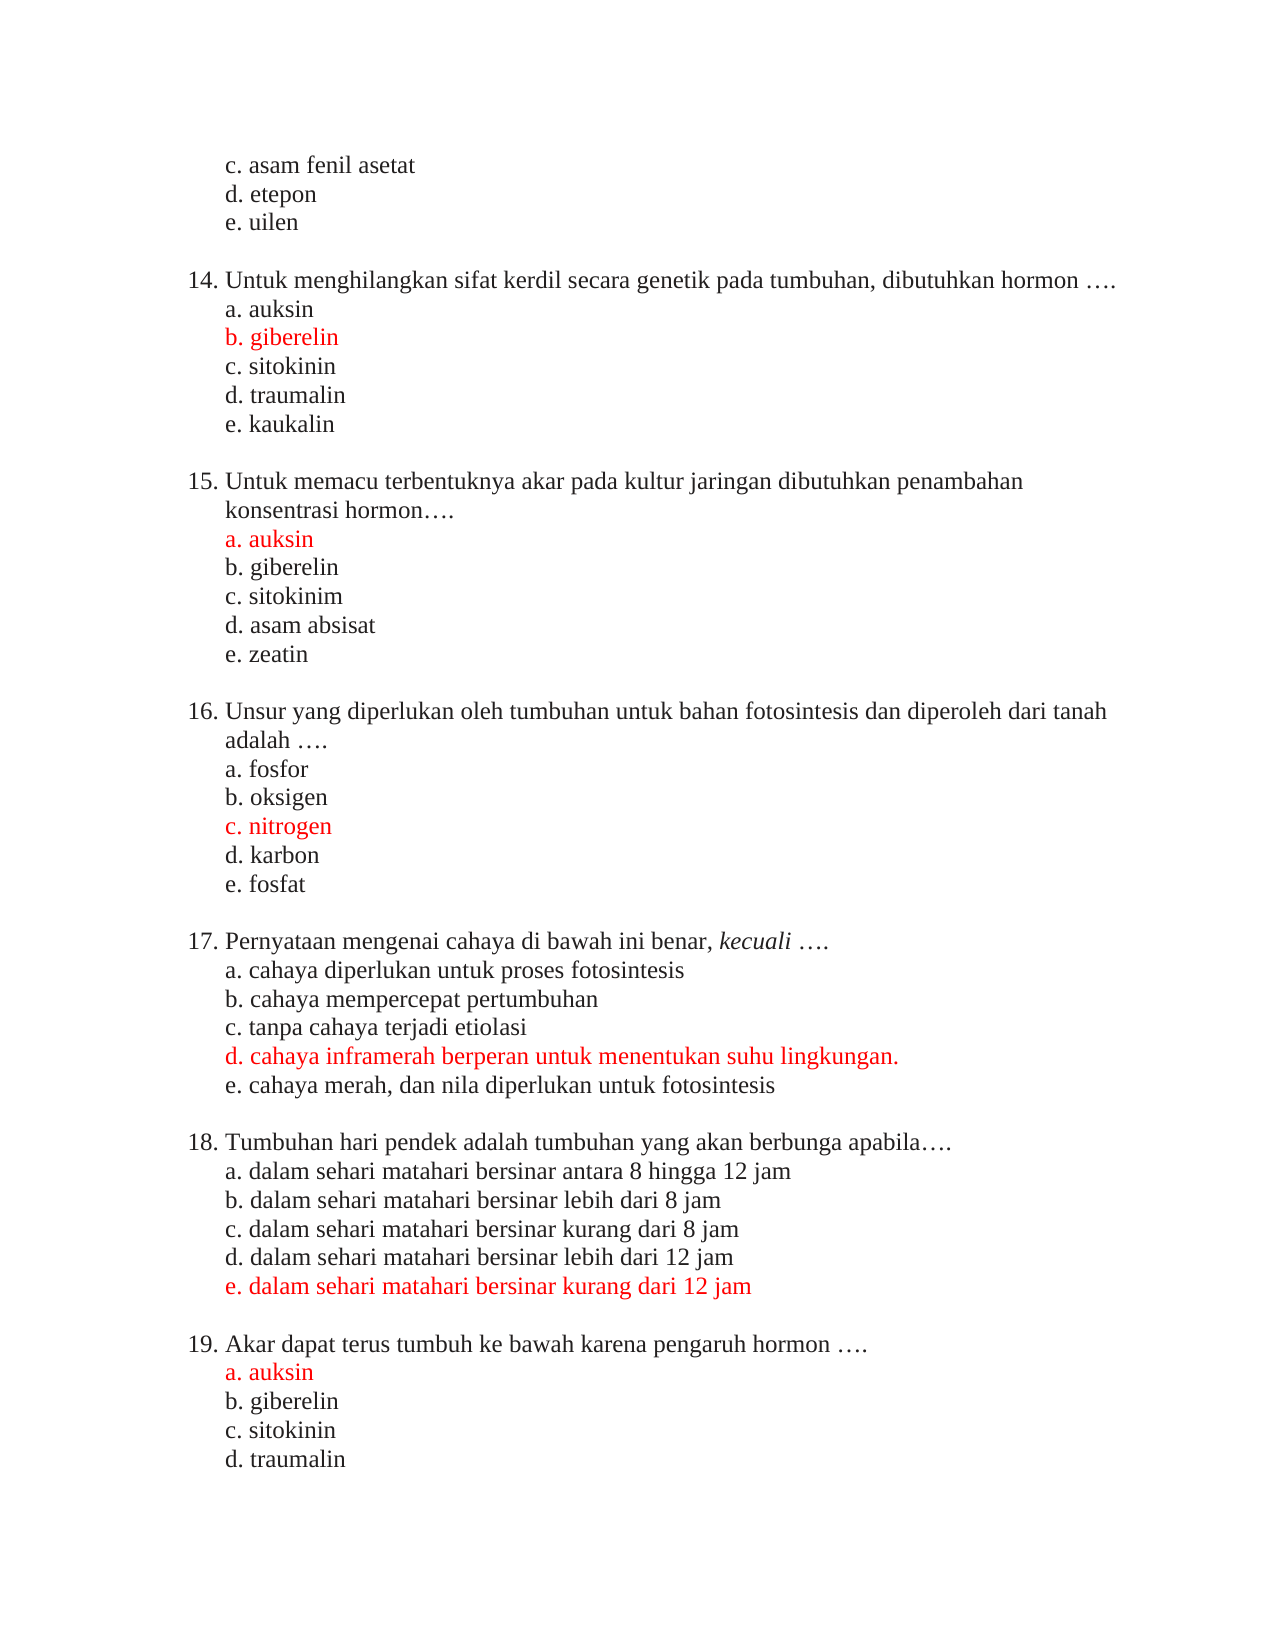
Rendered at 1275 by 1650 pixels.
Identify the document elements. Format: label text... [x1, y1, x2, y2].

list b. giberelin [225, 1386, 1125, 1415]
list Untuk memacu terbentuknya akar pada kultur jaringan dibutuhkan penambahan konsentrasi hormon…. [187, 466, 1125, 524]
list e. uilen [225, 207, 1125, 236]
list d. asam absisat [225, 610, 1125, 639]
list Akar dapat terus tumbuh ke bawah karena pengaruh hormon …. [187, 1329, 1125, 1357]
list a. dalam sehari matahari bersinar antara 8 hingga 12 jam [225, 1156, 1125, 1185]
list a. auksin [225, 1357, 1125, 1386]
list Pernyataan mengenai cahaya di bawah ini benar, kecuali …. [187, 926, 1125, 955]
list Tumbuhan hari pendek adalah tumbuhan yang akan berbunga apabila…. [187, 1127, 1125, 1156]
list e. cahaya merah, dan nila diperlukan untuk fotosintesis [225, 1070, 1125, 1099]
list c. sitokinin [225, 1415, 1125, 1444]
list a. auksin [225, 524, 1125, 552]
list b. giberelin [225, 552, 1125, 581]
list c. sitokinin [225, 351, 1125, 380]
list a. auksin [225, 294, 1125, 322]
list b. oksigen [225, 782, 1125, 811]
list d. traumalin [225, 1444, 1125, 1472]
list e. fosfat [225, 869, 1125, 897]
list c. nitrogen [225, 811, 1125, 840]
list a. fosfor [225, 754, 1125, 782]
list c. asam fenil asetat [225, 150, 1125, 179]
list c. sitokinim [225, 581, 1125, 610]
list e. zeatin [225, 639, 1125, 667]
list c. dalam sehari matahari bersinar kurang dari 8 jam [225, 1214, 1125, 1242]
list Unsur yang diperlukan oleh tumbuhan untuk bahan fotosintesis dan diperoleh dari tanah adalah …. [187, 696, 1125, 754]
list a. cahaya diperlukan untuk proses fotosintesis [225, 955, 1125, 984]
list d. cahaya inframerah berperan untuk menentukan suhu lingkungan. [225, 1041, 1125, 1070]
list b. cahaya mempercepat pertumbuhan [225, 984, 1125, 1012]
list Untuk menghilangkan sifat kerdil secara genetik pada tumbuhan, dibutuhkan hormon …. [187, 265, 1125, 294]
list d. dalam sehari matahari bersinar lebih dari 12 jam [225, 1242, 1125, 1271]
list b. giberelin [225, 322, 1125, 351]
list b. dalam sehari matahari bersinar lebih dari 8 jam [225, 1185, 1125, 1214]
list c. tanpa cahaya terjadi etiolasi [225, 1012, 1125, 1041]
list d. etepon [225, 179, 1125, 207]
list d. karbon [225, 840, 1125, 869]
list e. kaukalin [225, 409, 1125, 437]
list d. traumalin [225, 380, 1125, 409]
list e. dalam sehari matahari bersinar kurang dari 12 jam [225, 1271, 1125, 1300]
